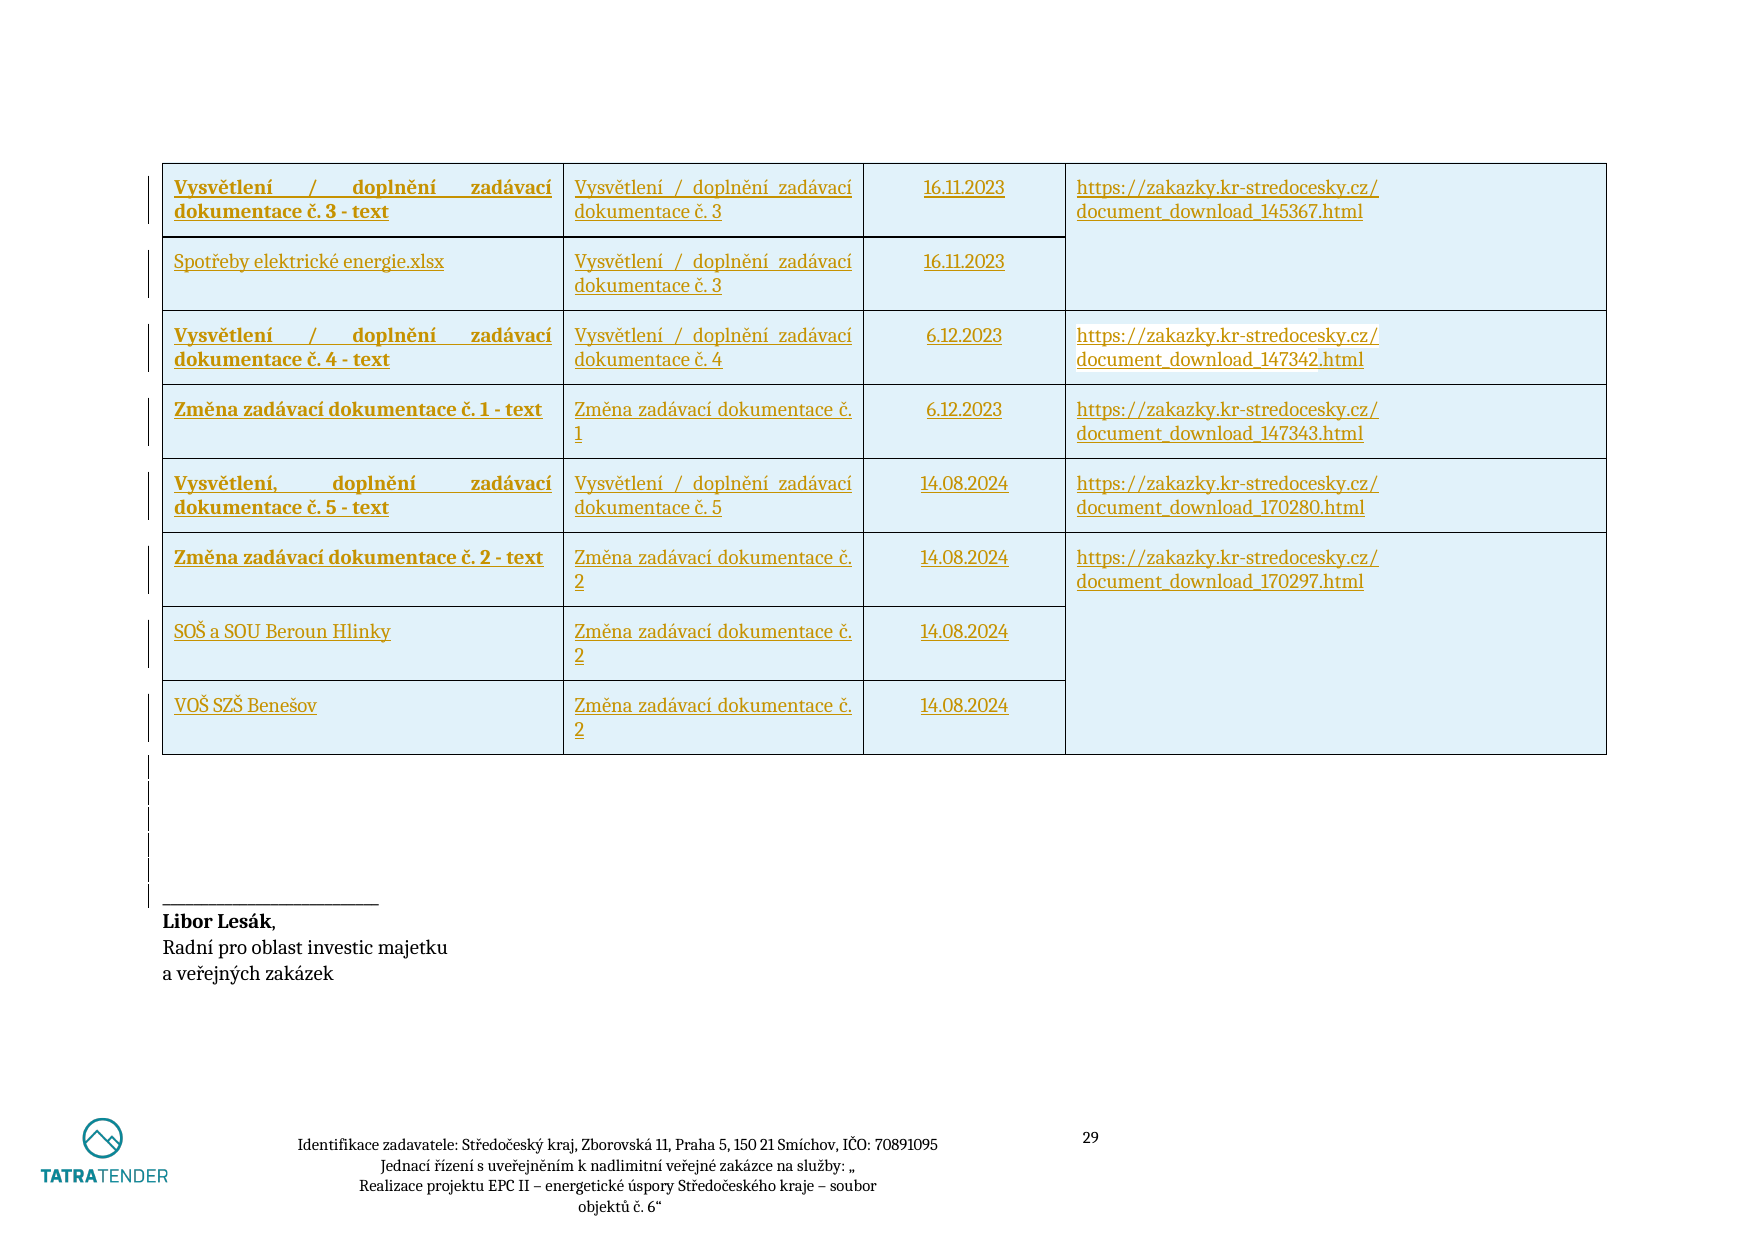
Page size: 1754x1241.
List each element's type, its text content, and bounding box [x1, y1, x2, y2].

picture [20, 1108, 188, 1197]
text Libor Lesák, [162, 910, 1606, 934]
text Radní pro oblast investic majetku [162, 936, 1606, 960]
text ____________________________ [162, 884, 1606, 908]
text a veřejných zakázek [162, 962, 1606, 986]
